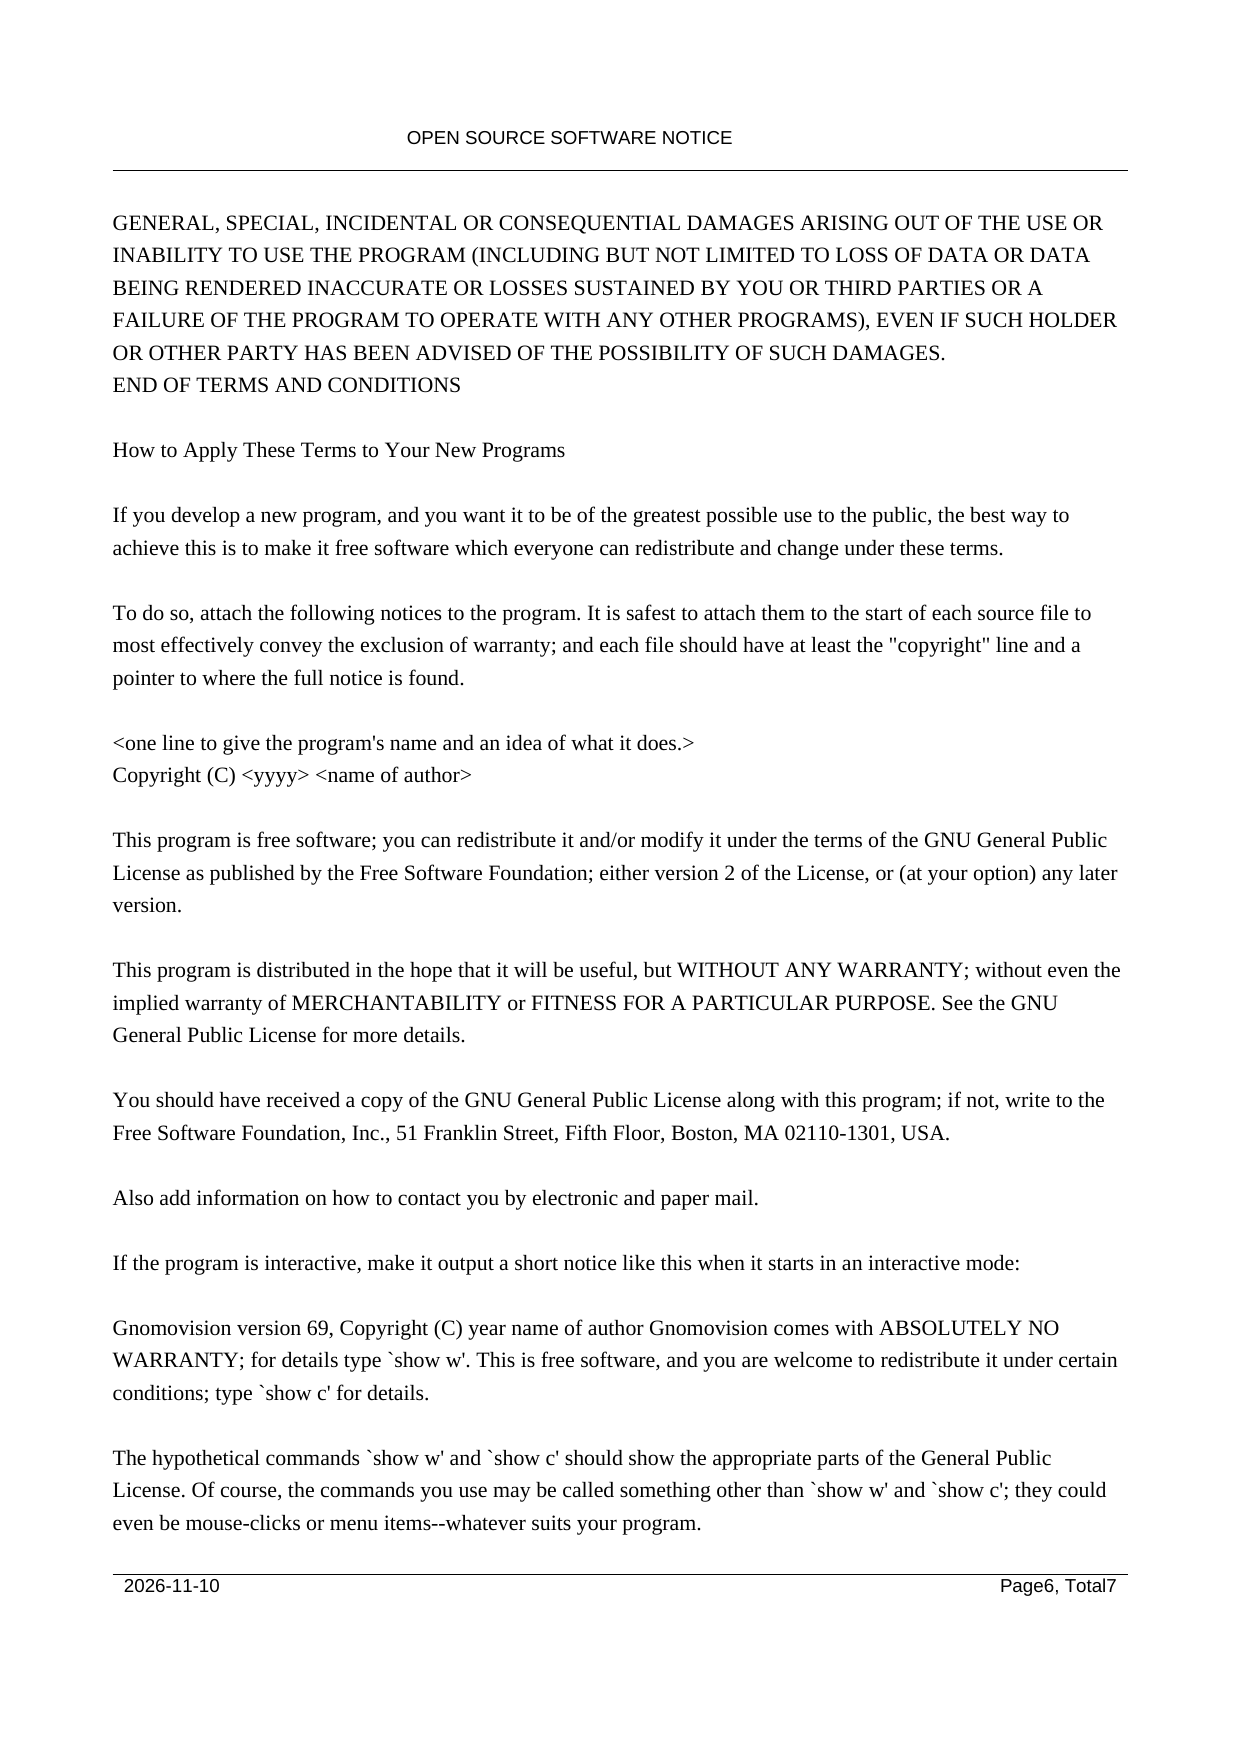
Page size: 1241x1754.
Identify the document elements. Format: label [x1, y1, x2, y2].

text [112, 206, 1128, 1539]
